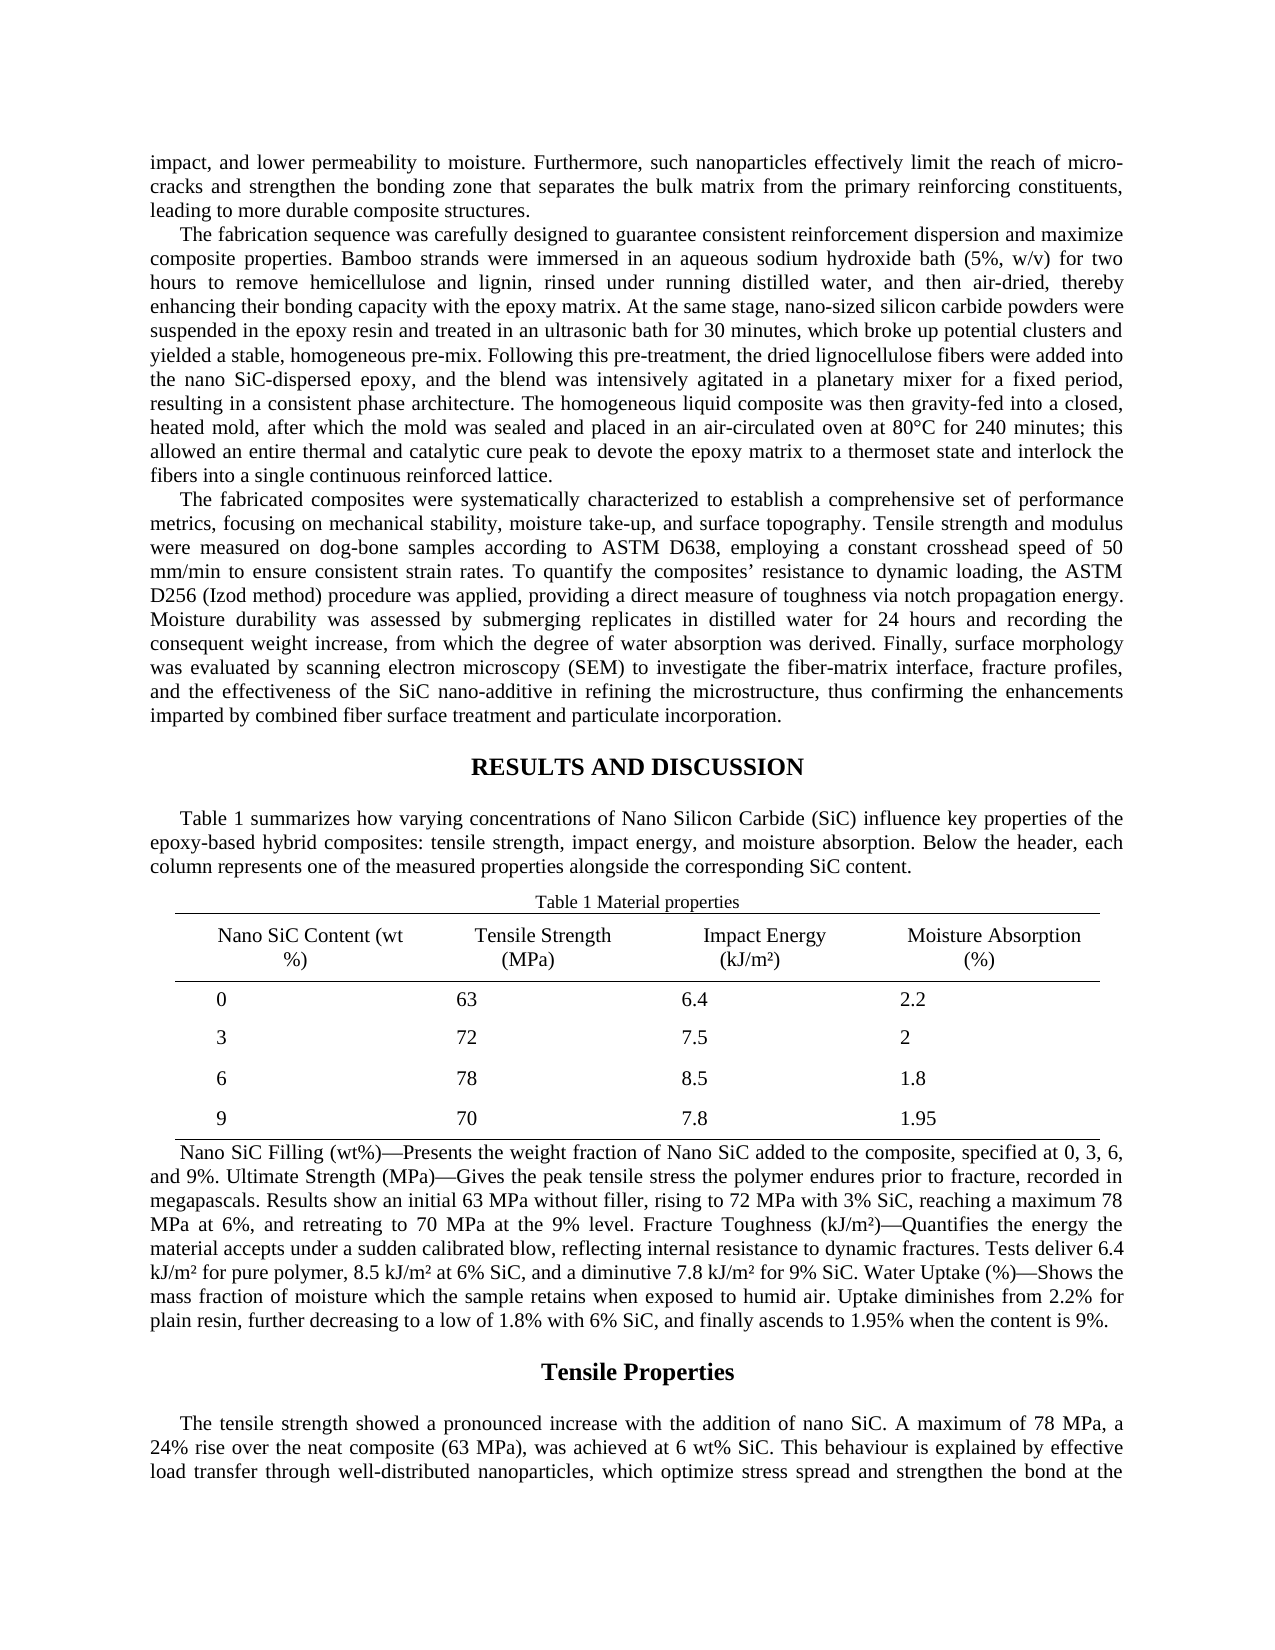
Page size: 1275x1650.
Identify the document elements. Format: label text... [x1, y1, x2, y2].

table_cell 78 [415, 1058, 641, 1098]
table_header Tensile Strength (MPa) [415, 914, 641, 981]
table_cell 7.5 [641, 1017, 859, 1057]
table_cell 63 [415, 982, 641, 1017]
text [150, 1411, 1125, 1483]
table_cell 72 [415, 1017, 641, 1057]
text Table 1 Material properties [150, 891, 1125, 912]
table_cell 70 [415, 1098, 641, 1139]
table_cell 2 [859, 1017, 1100, 1057]
text Table 1 summarizes how varying concentrations of Nano Silicon Carbide (SiC) influence key properties of the epoxy-based hybrid composites: tensile strength, impact energy, and moisture absorption. Below the header, each column represents one of the measured properties alongside the corresponding SiC content. [150, 806, 1125, 878]
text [150, 150, 1125, 222]
text The fabricated composites were systematically characterized to establish a comprehensive set of performance metrics, focusing on mechanical stability, moisture take-up, and surface topography. Tensile strength and modulus were measured on dog-bone samples according to ASTM D638, employing a constant crosshead speed of 50 mm/min to ensure consistent strain rates. To quantify the composites’ resistance to dynamic loading, the ASTM D256 (Izod method) procedure was applied, providing a direct measure of toughness via notch propagation energy. Moisture durability was assessed by submerging replicates in distilled water for 24 hours and recording the consequent weight increase, from which the degree of water absorption was derived. Finally, surface morphology was evaluated by scanning electron microscopy (SEM) to investigate the fiber-matrix interface, fracture profiles, and the effectiveness of the SiC nano-additive in refining the microstructure, thus confirming the enhancements imparted by combined fiber surface treatment and particulate incorporation. [150, 487, 1125, 727]
table_cell 3 [175, 1017, 415, 1057]
subtitle Results and Discussion [150, 752, 1125, 781]
table_cell 8.5 [641, 1058, 859, 1098]
table_cell 1.8 [859, 1058, 1100, 1098]
subtitle Tensile Properties [150, 1357, 1125, 1386]
table_header Nano SiC Content (wt%) [175, 914, 415, 981]
table_cell 6 [175, 1058, 415, 1098]
text The fabrication sequence was carefully designed to guarantee consistent reinforcement dispersion and maximize composite properties. Bamboo strands were immersed in an aqueous sodium hydroxide bath (5%, w/v) for two hours to remove hemicellulose and lignin, rinsed under running distilled water, and then air-dried, thereby enhancing their bonding capacity with the epoxy matrix. At the same stage, nano-sized silicon carbide powders were suspended in the epoxy resin and treated in an ultrasonic bath for 30 minutes, which broke up potential clusters and yielded a stable, homogeneous pre-mix. Following this pre-treatment, the dried lignocellulose fibers were added into the nano SiC-dispersed epoxy, and the blend was intensively agitated in a planetary mixer for a fixed period, resulting in a consistent phase architecture. The homogeneous liquid composite was then gravity-fed into a closed, heated mold, after which the mold was sealed and placed in an air-circulated oven at 80°C for 240 minutes; this allowed an entire thermal and catalytic cure peak to devote the epoxy matrix to a thermoset state and interlock the fibers into a single continuous reinforced lattice. [150, 222, 1125, 487]
table_cell 7.8 [641, 1098, 859, 1139]
table_cell 9 [175, 1098, 415, 1139]
table_cell 6.4 [641, 982, 859, 1017]
table_cell 0 [175, 982, 415, 1017]
table_header Moisture Absorption (%) [859, 914, 1100, 981]
table_cell 1.95 [859, 1098, 1100, 1139]
table_header Impact Energy (kJ/m²) [641, 914, 859, 981]
text Nano SiC Filling (wt%)—Presents the weight fraction of Nano SiC added to the composite, specified at 0, 3, 6, and 9%. Ultimate Strength (MPa)—Gives the peak tensile stress the polymer endures prior to fracture, recorded in megapascals. Results show an initial 63 MPa without filler, rising to 72 MPa with 3% SiC, reaching a maximum 78 MPa at 6%, and retreating to 70 MPa at the 9% level. Fracture Toughness (kJ/m²)—Quantifies the energy the material accepts under a sudden calibrated blow, reflecting internal resistance to dynamic fractures. Tests deliver 6.4 kJ/m² for pure polymer, 8.5 kJ/m² at 6% SiC, and a diminutive 7.8 kJ/m² for 9% SiC. Water Uptake (%)—Shows the mass fraction of moisture which the sample retains when exposed to humid air. Uptake diminishes from 2.2% for plain resin, further decreasing to a low of 1.8% with 6% SiC, and finally ascends to 1.95% when the content is 9%. [150, 1140, 1125, 1332]
table_cell 2.2 [859, 982, 1100, 1017]
